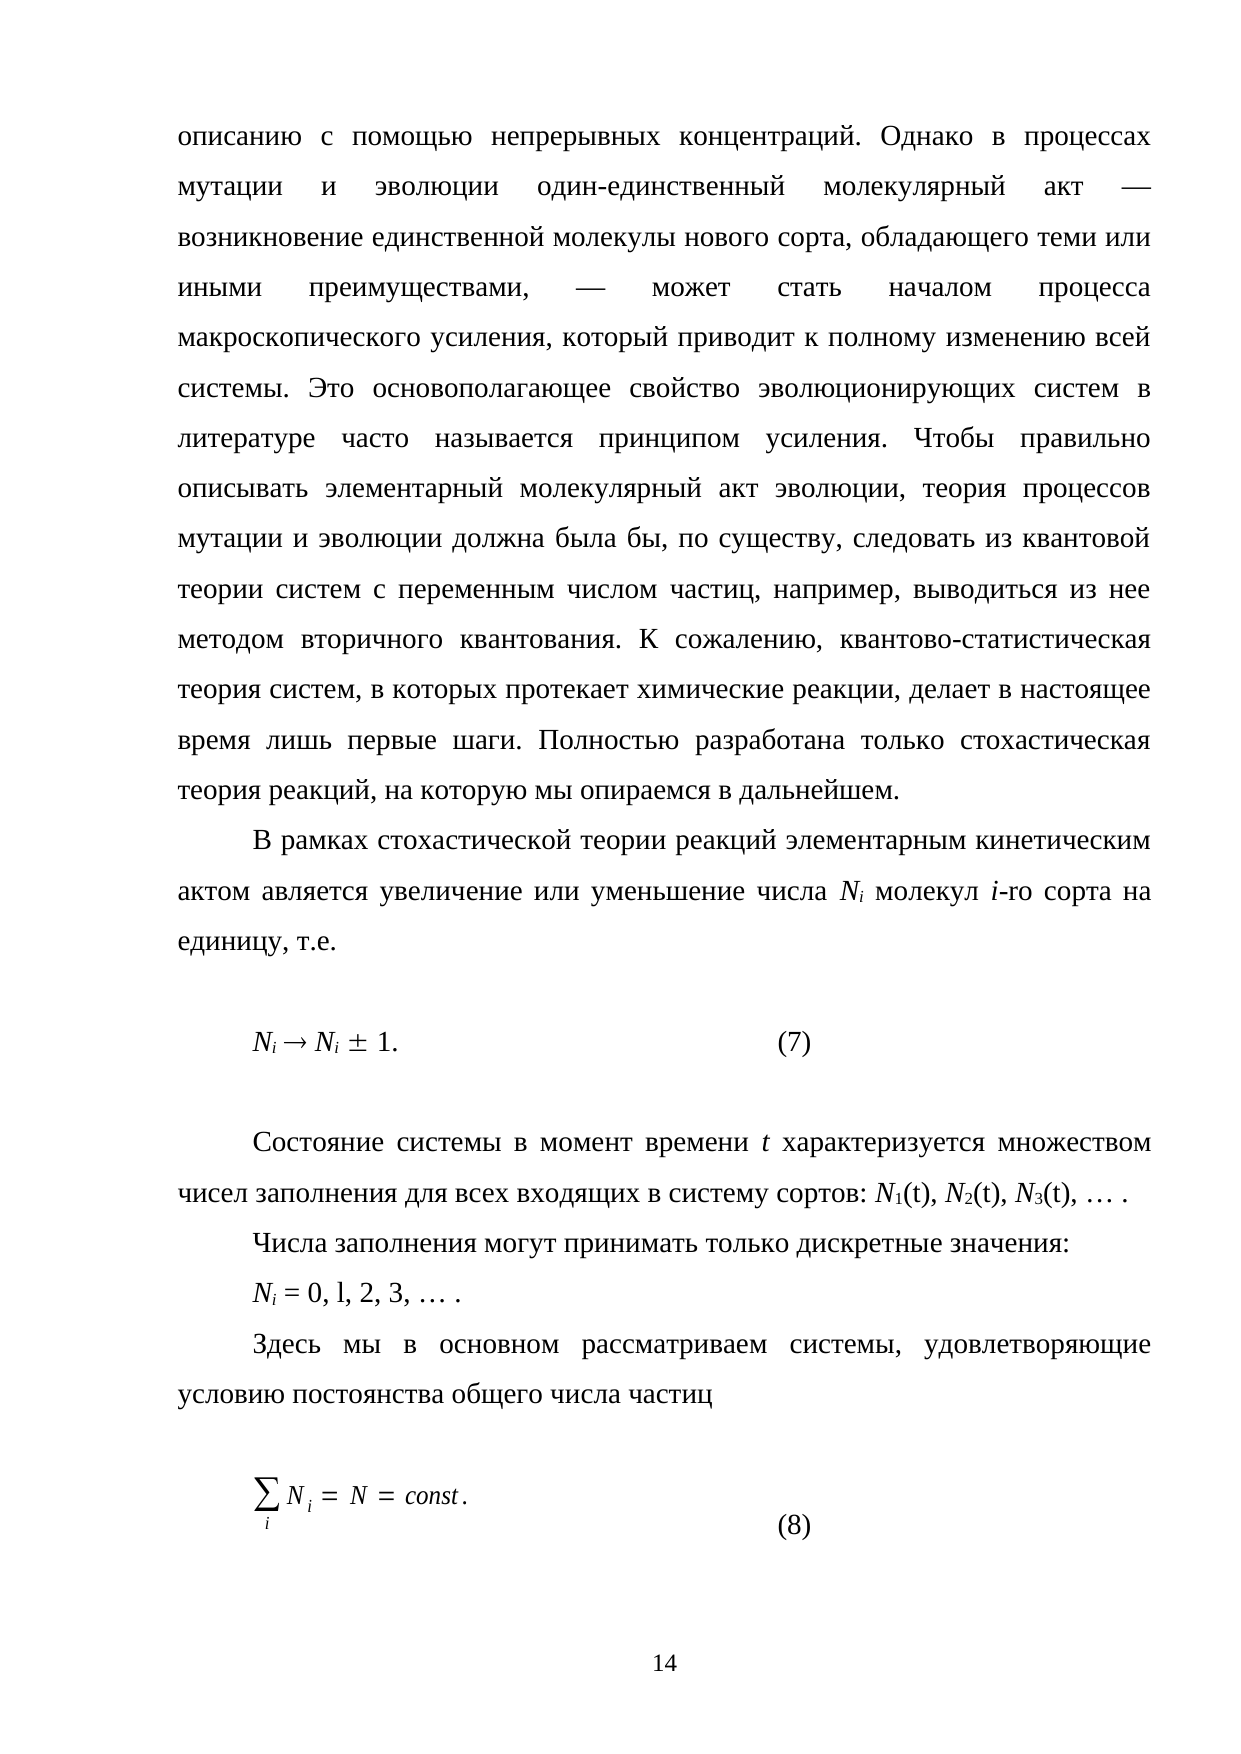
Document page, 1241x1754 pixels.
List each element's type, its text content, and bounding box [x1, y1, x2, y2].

text Состояние системы в момент времени t характеризуется множеством чисел заполнения для всех входящих в систему сортов: N1(t), N2(t), N3(t), … . [177, 1124, 1152, 1208]
text (8) [177, 1477, 1152, 1541]
text Ni = 0, l, 2, 3, … . [177, 1275, 1152, 1309]
text Числа заполнения могут принимать только дискретные значения: [177, 1225, 1152, 1259]
text В рамках стохастической теории реакций элементарным кинетическим актом авляется увеличение или уменьшение числа Ni молекул i-ro сорта на единицу, т.е. [177, 822, 1152, 957]
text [177, 118, 1152, 806]
text Ni Ni 1. (7) [177, 1024, 1152, 1057]
text Здесь мы в основном рассматриваем системы, удовлетворяющие условию постоянства общего числа частиц [177, 1326, 1152, 1409]
